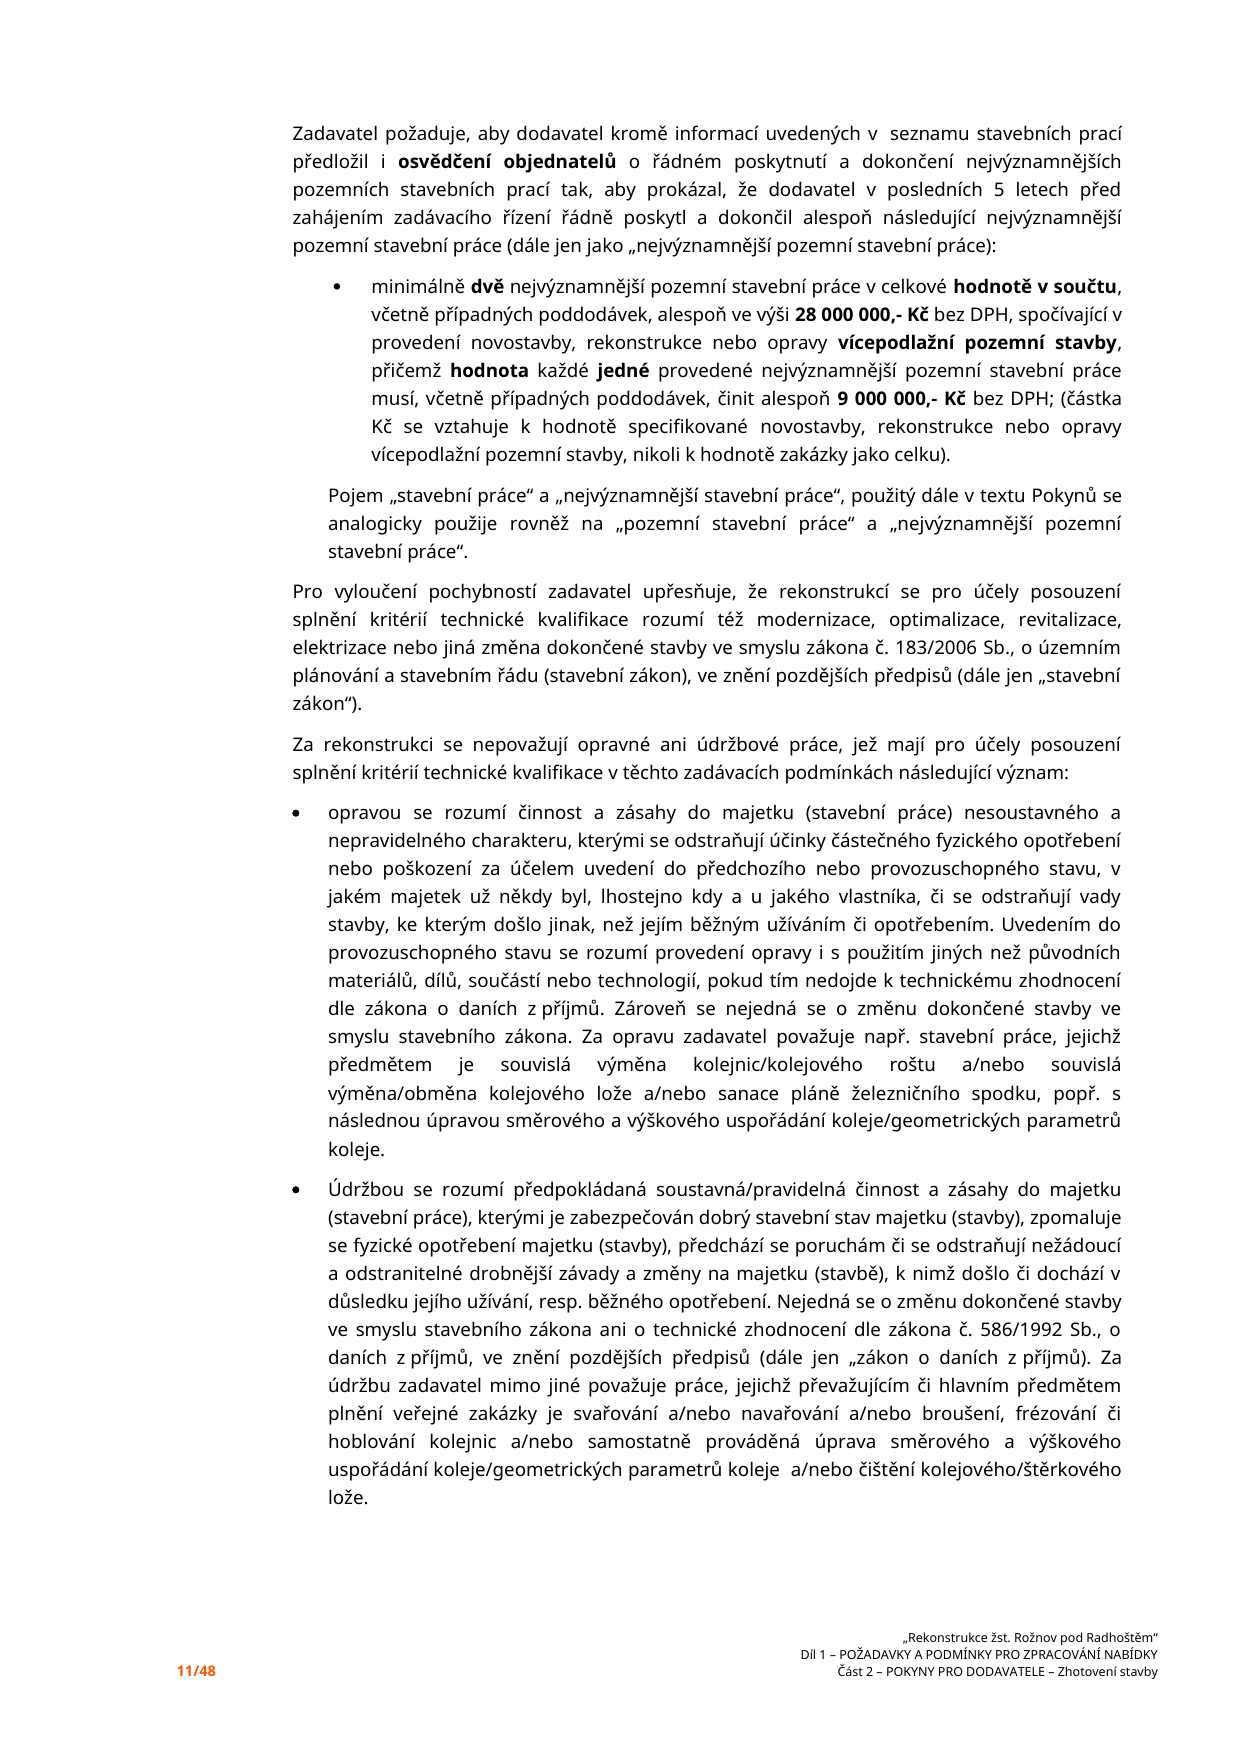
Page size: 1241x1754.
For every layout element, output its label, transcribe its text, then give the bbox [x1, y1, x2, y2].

text Zadavatel požaduje, aby dodavatel kromě informací uvedených v seznamu stavebních prací předložil i osvědčení objednatelů o řádném poskytnutí a dokončení nejvýznamnějších pozemních stavebních prací tak, aby prokázal, že dodavatel v posledních 5 letech před zahájením zadávacího řízení řádně poskytl a dokončil alespoň následující nejvýznamnější pozemní stavební práce (dále jen jako „nejvýznamnější pozemní stavební práce): [292, 121, 1122, 258]
list Pojem „stavební práce“ a „nejvýznamnější stavební práce“, použitý dále v textu Pokynů se analogicky použije rovněž na „pozemní stavební práce“ a „nejvýznamnější pozemní stavební práce“. [328, 482, 1122, 563]
text opravou se rozumí činnost a zásahy do majetku (stavební práce) nesoustavného a nepravidelného charakteru, kterými se odstraňují účinky částečného fyzického opotřebení nebo poškození za účelem uvedení do předchozího nebo provozuschopného stavu, v jakém majetek už někdy byl, lhostejno kdy a u jakého vlastníka, či se odstraňují vady stavby, ke kterým došlo jinak, než jejím běžným užíváním či opotřebením. Uvedením do provozuschopného stavu se rozumí provedení opravy i s použitím jiných než původních materiálů, dílů, součástí nebo technologií, pokud tím nedojde k technickému zhodnocení dle zákona o daních z příjmů. Zároveň se nejedná se o změnu dokončené stavby ve smyslu stavebního zákona. Za opravu zadavatel považuje např. stavební práce, jejichž předmětem je souvislá výměna kolejnic/kolejového roštu a/nebo souvislá výměna/obměna kolejového lože a/nebo sanace pláně železničního spodku, popř. s následnou úpravou směrového a výškového uspořádání koleje/geometrických parametrů koleje. [292, 799, 1122, 1161]
text Údržbou se rozumí předpokládaná soustavná/pravidelná činnost a zásahy do majetku (stavební práce), kterými je zabezpečován dobrý stavební stav majetku (stavby), zpomaluje se fyzické opotřebení majetku (stavby), předchází se poruchám či se odstraňují nežádoucí a odstranitelné drobnější závady a změny na majetku (stavbě), k nimž došlo či dochází v důsledku jejího užívání, resp. běžného opotřebení. Nejedná se o změnu dokončené stavby ve smyslu stavebního zákona ani o technické zhodnocení dle zákona č. 586/1992 Sb., o daních z příjmů, ve znění pozdějších předpisů (dále jen „zákon o daních z příjmů). Za údržbu zadavatel mimo jiné považuje práce, jejichž převažujícím či hlavním předmětem plnění veřejné zakázky je svařování a/nebo navařování a/nebo broušení, frézování či hoblování kolejnic a/nebo samostatně prováděná úprava směrového a výškového uspořádání koleje/geometrických parametrů koleje a/nebo čištění kolejového/štěrkového lože. [292, 1176, 1122, 1510]
text Za rekonstrukci se nepovažují opravné ani údržbové práce, jež mají pro účely posouzení splnění kritérií technické kvalifikace v těchto zadávacích podmínkách následující význam: [292, 731, 1122, 784]
list minimálně dvě nejvýznamnější pozemní stavební práce v celkové hodnotě v součtu, včetně případných poddodávek, alespoň ve výši 28 000 000,- Kč bez DPH, spočívající v provedení novostavby, rekonstrukce nebo opravy vícepodlažní pozemní stavby, přičemž hodnota každé jedné provedené nejvýznamnější pozemní stavební práce musí, včetně případných poddodávek, činit alespoň 9 000 000,- Kč bez DPH; (částka Kč se vztahuje k hodnotě specifikované novostavby, rekonstrukce nebo opravy vícepodlažní pozemní stavby, nikoli k hodnotě zakázky jako celku). [334, 273, 1122, 467]
text Pro vyloučení pochybností zadavatel upřesňuje, že rekonstrukcí se pro účely posouzení splnění kritérií technické kvalifikace rozumí též modernizace, optimalizace, revitalizace, elektrizace nebo jiná změna dokončené stavby ve smyslu zákona č. 183/2006 Sb., o územním plánování a stavebním řádu (stavební zákon), ve znění pozdějších předpisů (dále jen „stavební zákon“). [292, 578, 1122, 716]
